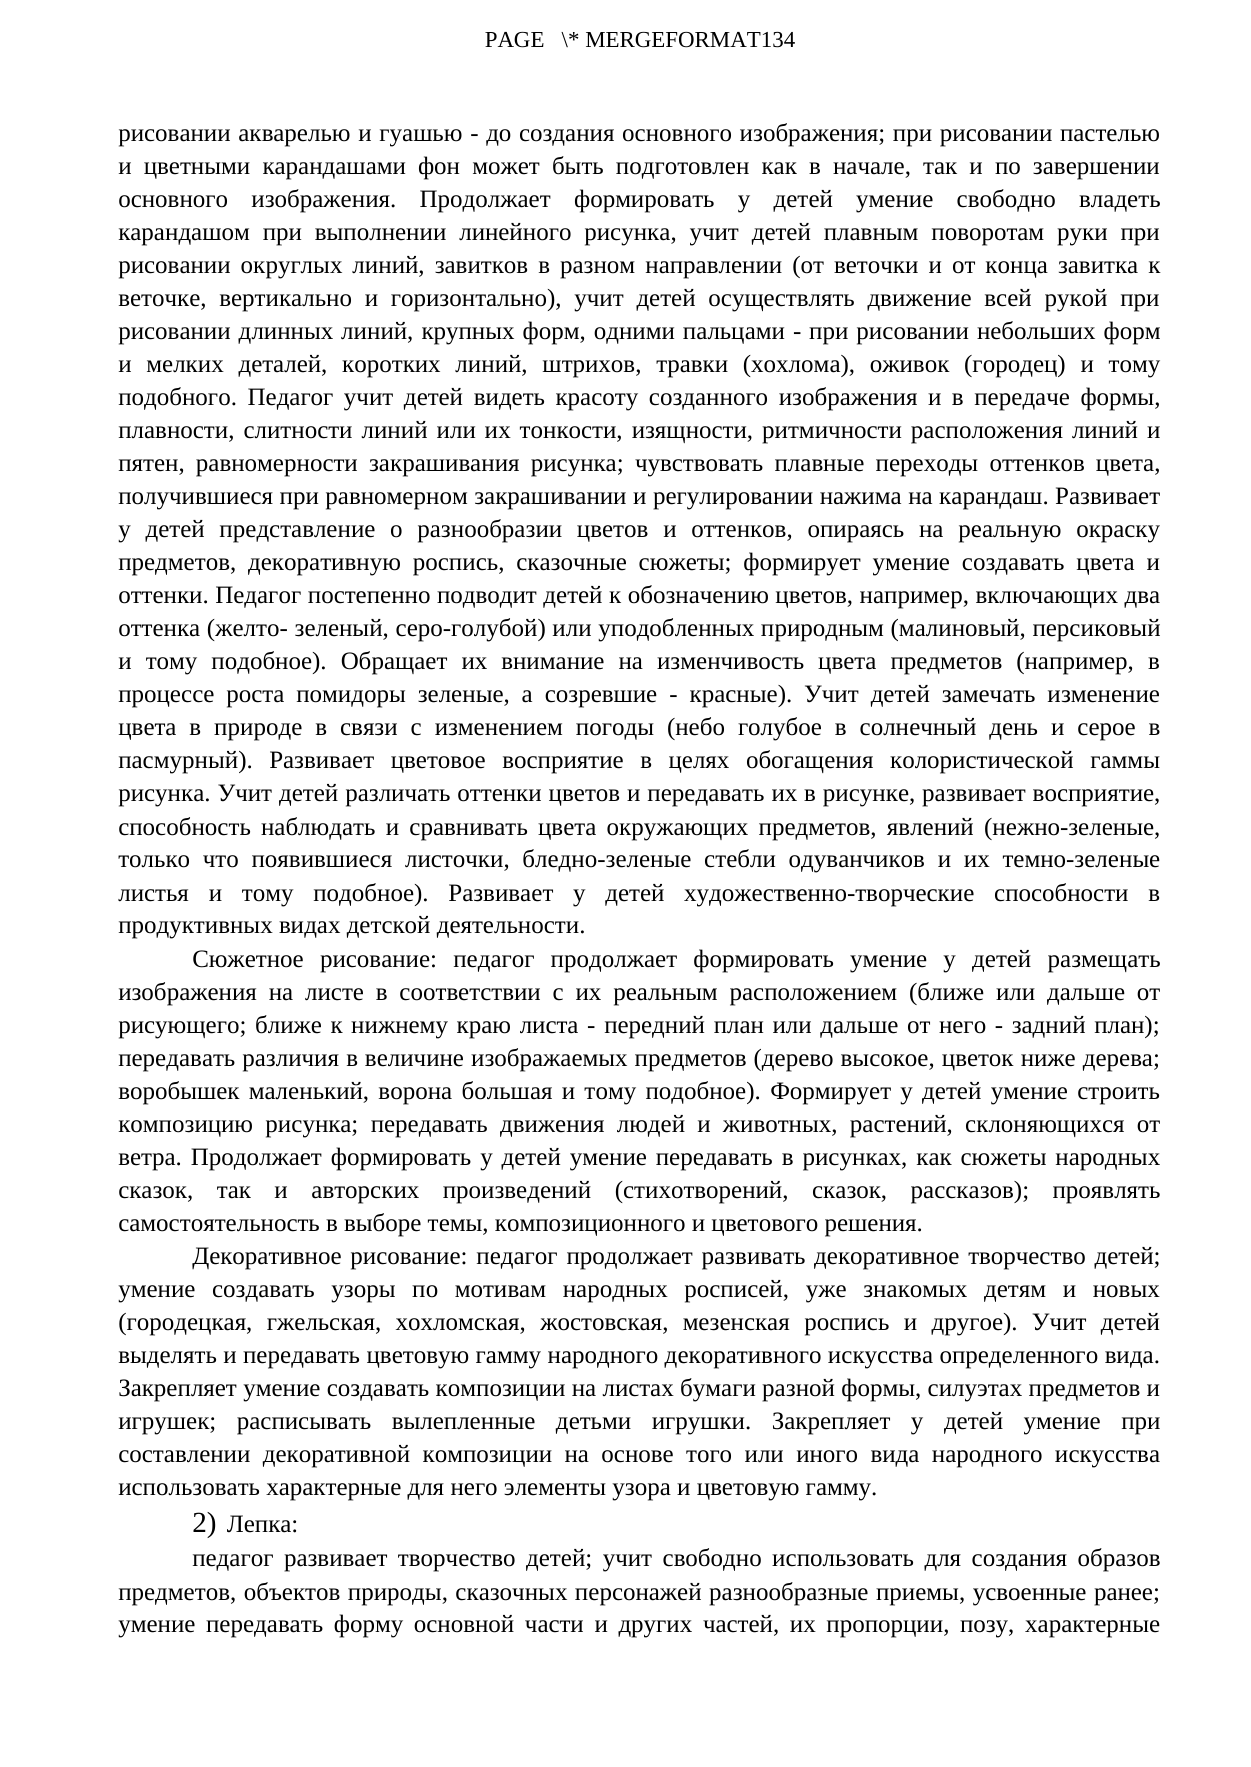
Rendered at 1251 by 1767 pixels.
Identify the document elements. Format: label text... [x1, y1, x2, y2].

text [118, 1543, 1161, 1638]
list Лепка: [118, 1505, 1161, 1538]
text Декоративное рисование: педагог продолжает развивать декоративное творчество детей; умение создавать узоры по мотивам народных росписей, уже знакомых детям и новых (городецкая, гжельская, хохломская, жостовская, мезенская роспись и другое). Учит детей выделять и передавать цветовую гамму народного декоративного искусства определенного вида. Закрепляет умение создавать композиции на листах бумаги разной формы, силуэтах предметов и игрушек; расписывать вылепленные детьми игрушки. Закрепляет у детей умение при составлении декоративной композиции на основе того или иного вида народного искусства использовать характерные для него элементы узора и цветовую гамму. [118, 1241, 1161, 1501]
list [118, 118, 1161, 939]
text Сюжетное рисование: педагог продолжает формировать умение у детей размещать изображения на листе в соответствии с их реальным расположением (ближе или дальше от рисующего; ближе к нижнему краю листа - передний план или дальше от него - задний план); передавать различия в величине изображаемых предметов (дерево высокое, цветок ниже дерева; воробышек маленький, ворона большая и тому подобное). Формирует у детей умение строить композицию рисунка; передавать движения людей и животных, растений, склоняющихся от ветра. Продолжает формировать у детей умение передавать в рисунках, как сюжеты народных сказок, так и авторских произведений (стихотворений, сказок, рассказов); проявлять самостоятельность в выборе темы, композиционного и цветового решения. [118, 944, 1161, 1237]
